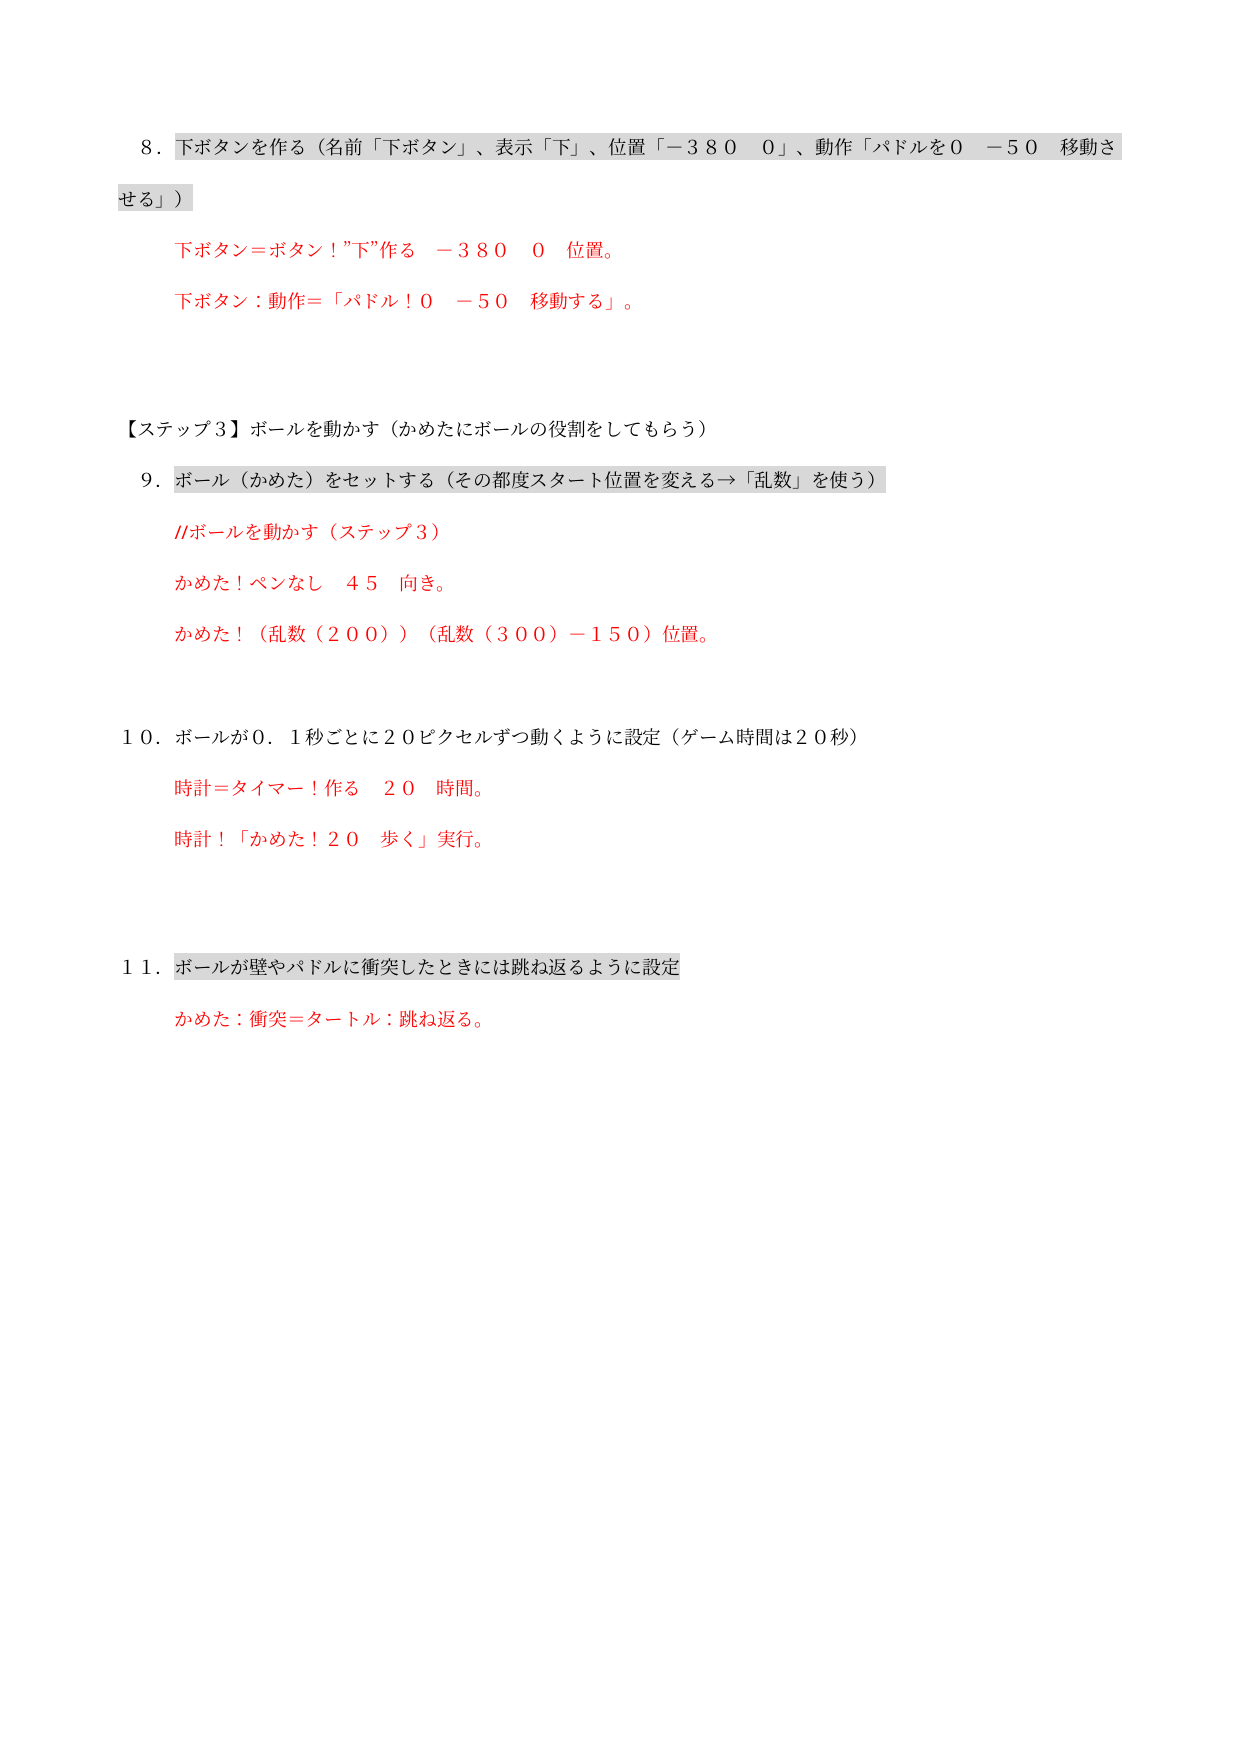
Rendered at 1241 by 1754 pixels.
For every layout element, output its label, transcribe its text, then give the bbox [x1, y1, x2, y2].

text かめた！（乱数（２００））（乱数（３００）－１５０）位置。 [118, 608, 1122, 659]
text 時計＝タイマー！作る ２０ 時間。 [118, 762, 1122, 813]
text 下ボタン：動作＝「パドル！０ －５０ 移動する」。 [118, 275, 1122, 326]
text 下ボタン＝ボタン！”下”作る －３８０ ０ 位置。 [118, 223, 1122, 275]
text １０．ボールが０．１秒ごとに２０ピクセルずつ動くように設定（ゲーム時間は２０秒） [118, 710, 1122, 762]
text ８．下ボタンを作る（名前「下ボタン」、表示「下」、位置「－３８０ ０」、動作「パドルを０ －５０ 移動させる」） [118, 121, 1122, 223]
text かめた！ペンなし ４５ 向き。 [118, 557, 1122, 608]
text 【ステップ３】ボールを動かす（かめたにボールの役割をしてもらう） [118, 403, 1122, 454]
text //ボールを動かす（ステップ３） [118, 505, 1122, 557]
text ９．ボール（かめた）をセットする（その都度スタート位置を変える→「乱数」を使う） [118, 454, 1122, 505]
text 時計！「かめた！２０ 歩く」実行。 [118, 813, 1122, 864]
text かめた：衝突＝タートル：跳ね返る。 [118, 992, 1122, 1043]
text １１．ボールが壁やパドルに衝突したときには跳ね返るように設定 [118, 941, 1122, 992]
